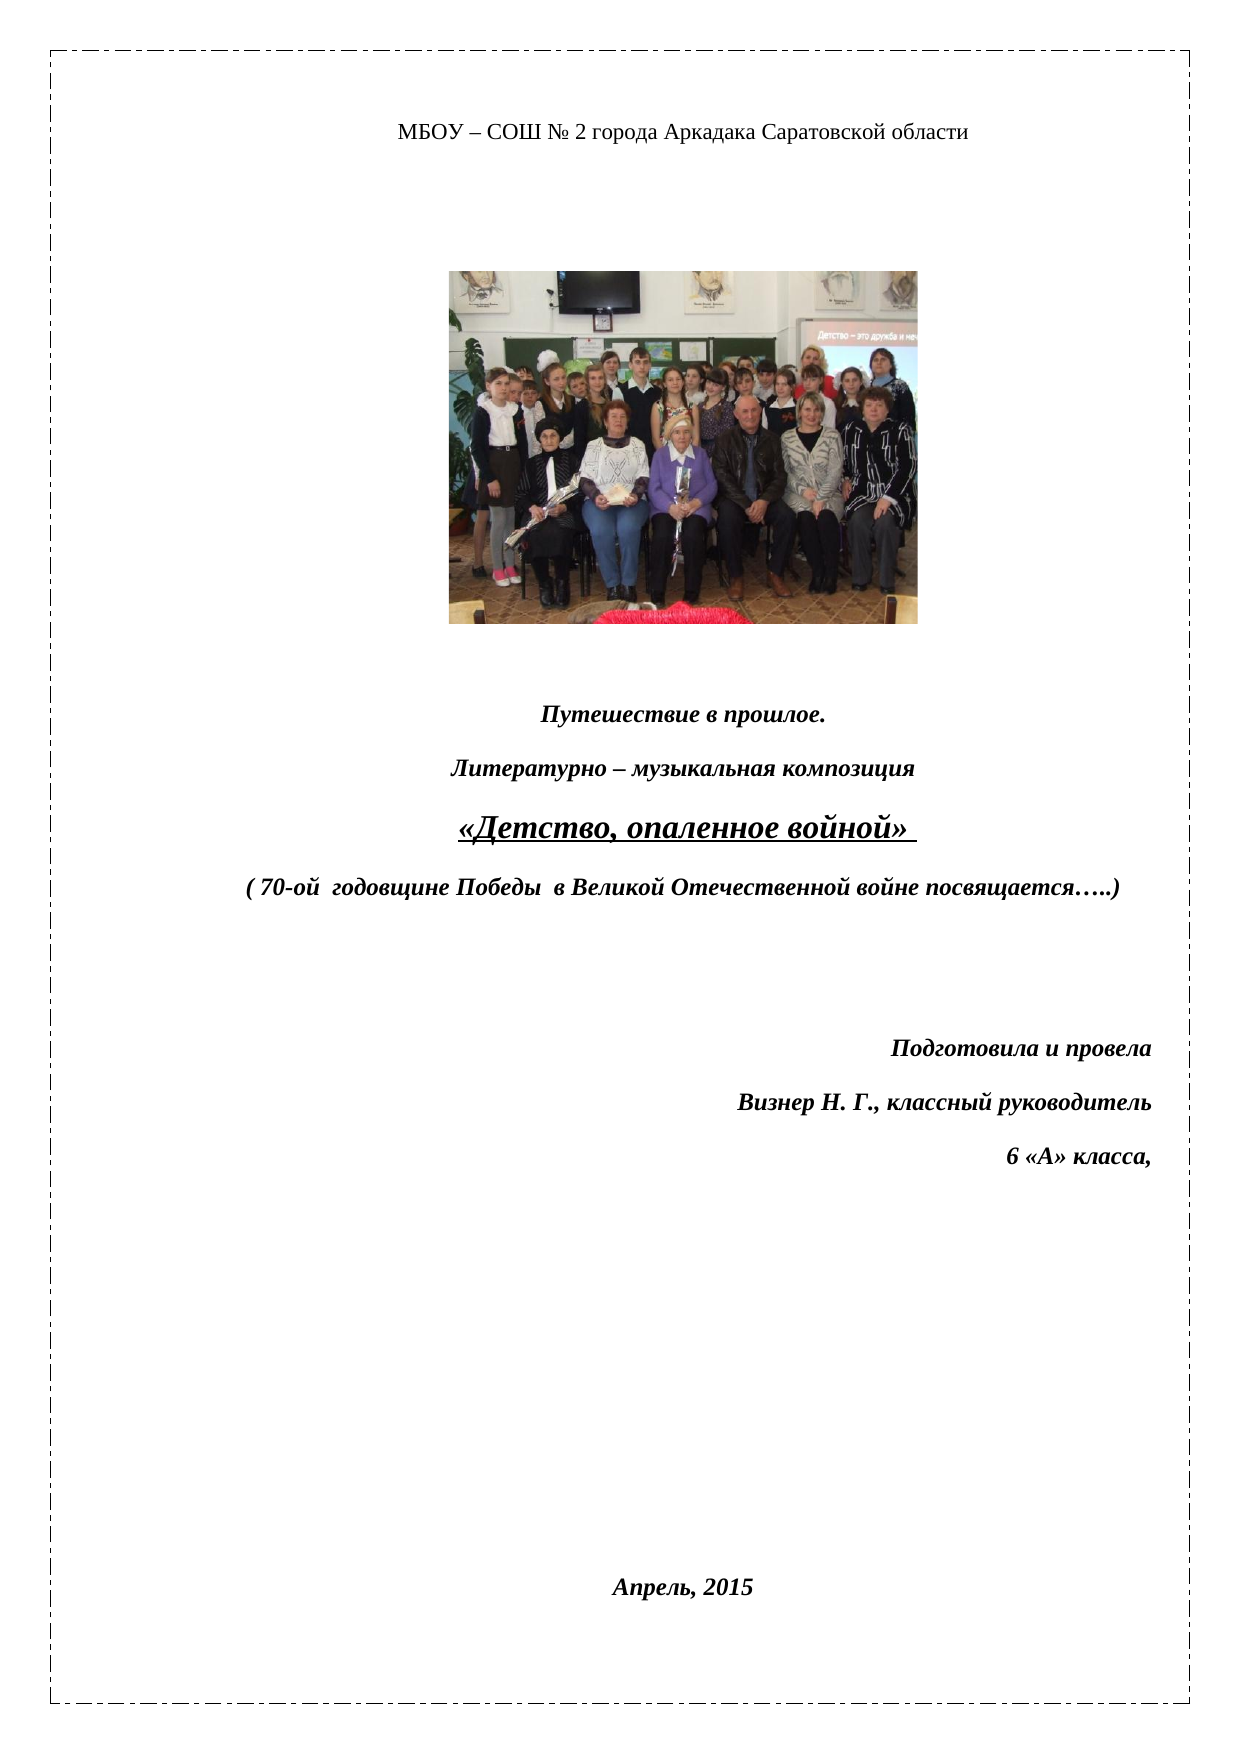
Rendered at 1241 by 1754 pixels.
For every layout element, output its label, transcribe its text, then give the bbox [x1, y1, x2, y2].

text Апрель, 2015 [214, 1572, 1152, 1601]
text Литературно – музыкальная композиция [214, 753, 1152, 782]
text ( 70-ой годовщине Победы в Великой Отечественной войне посвящается…..) [214, 872, 1152, 901]
text Визнер Н. Г., классный руководитель [214, 1087, 1152, 1116]
text Путешествие в прошлое. [214, 699, 1152, 728]
picture [448, 271, 918, 624]
text МБОУ – СОШ № 2 города Аркадака Саратовской области [214, 118, 1152, 144]
text Подготовила и провела [214, 1033, 1152, 1062]
text «Детство, опаленное войной» [214, 807, 1152, 845]
text 6 «А» класса, [214, 1141, 1152, 1170]
